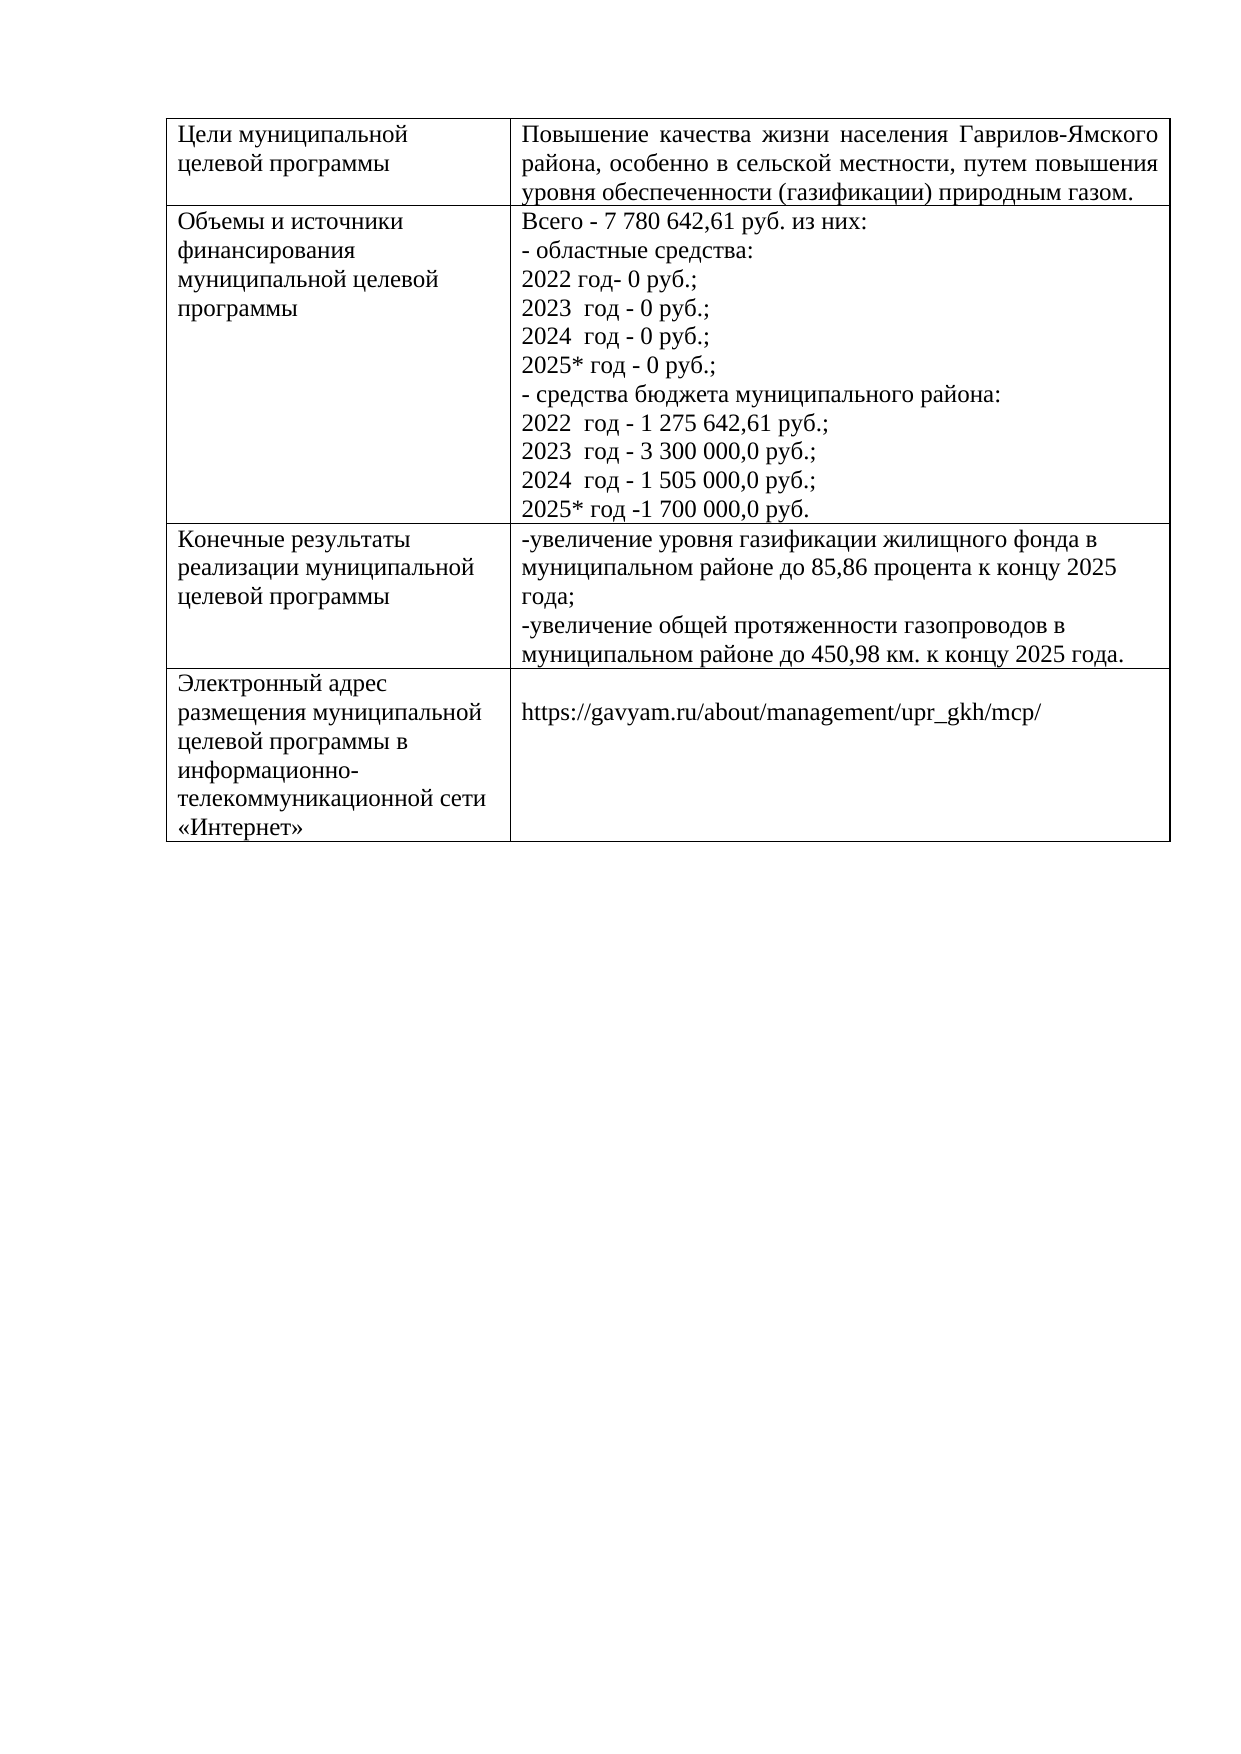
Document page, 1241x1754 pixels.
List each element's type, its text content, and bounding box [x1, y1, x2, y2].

table_cell Цели муниципальной целевой программы [167, 119, 510, 205]
table_cell Всего - 7 780 642,61 руб. из них: - областные средства: 2022 год- 0 руб.; 2023 год - 0 руб.; 2024 год - 0 руб.; 2025* год - 0 руб.; - средства бюджета муниципального района: 2022 год - 1 275 642,61 руб.; 2023 год - 3 300 000,0 руб.; 2024 год - 1 505 000,0 руб.; 2025* год -1 700 000,0 руб. [511, 206, 1169, 523]
table_cell Объемы и источники финансирования муниципальной целевой программы [167, 206, 510, 523]
table_cell Повышение качества жизни населения Гаврилов-Ямского района, особенно в сельской местности, путем повышения уровня обеспеченности (газификации) природным газом. [511, 119, 1169, 205]
table_cell -увеличение уровня газификации жилищного фонда в муниципальном районе до 85,86 процента к концу 2025 года; -увеличение общей протяженности газопроводов в муниципальном районе до 450,98 км. к концу 2025 года. [511, 524, 1169, 667]
table_cell https://gavyam.ru/about/management/upr_gkh/mcp/ [511, 669, 1169, 841]
table_cell Электронный адрес размещения муниципальной целевой программы в информационно-телекоммуникационной сети «Интернет» [167, 669, 510, 841]
table_cell Конечные результаты реализации муниципальной целевой программы [167, 524, 510, 667]
